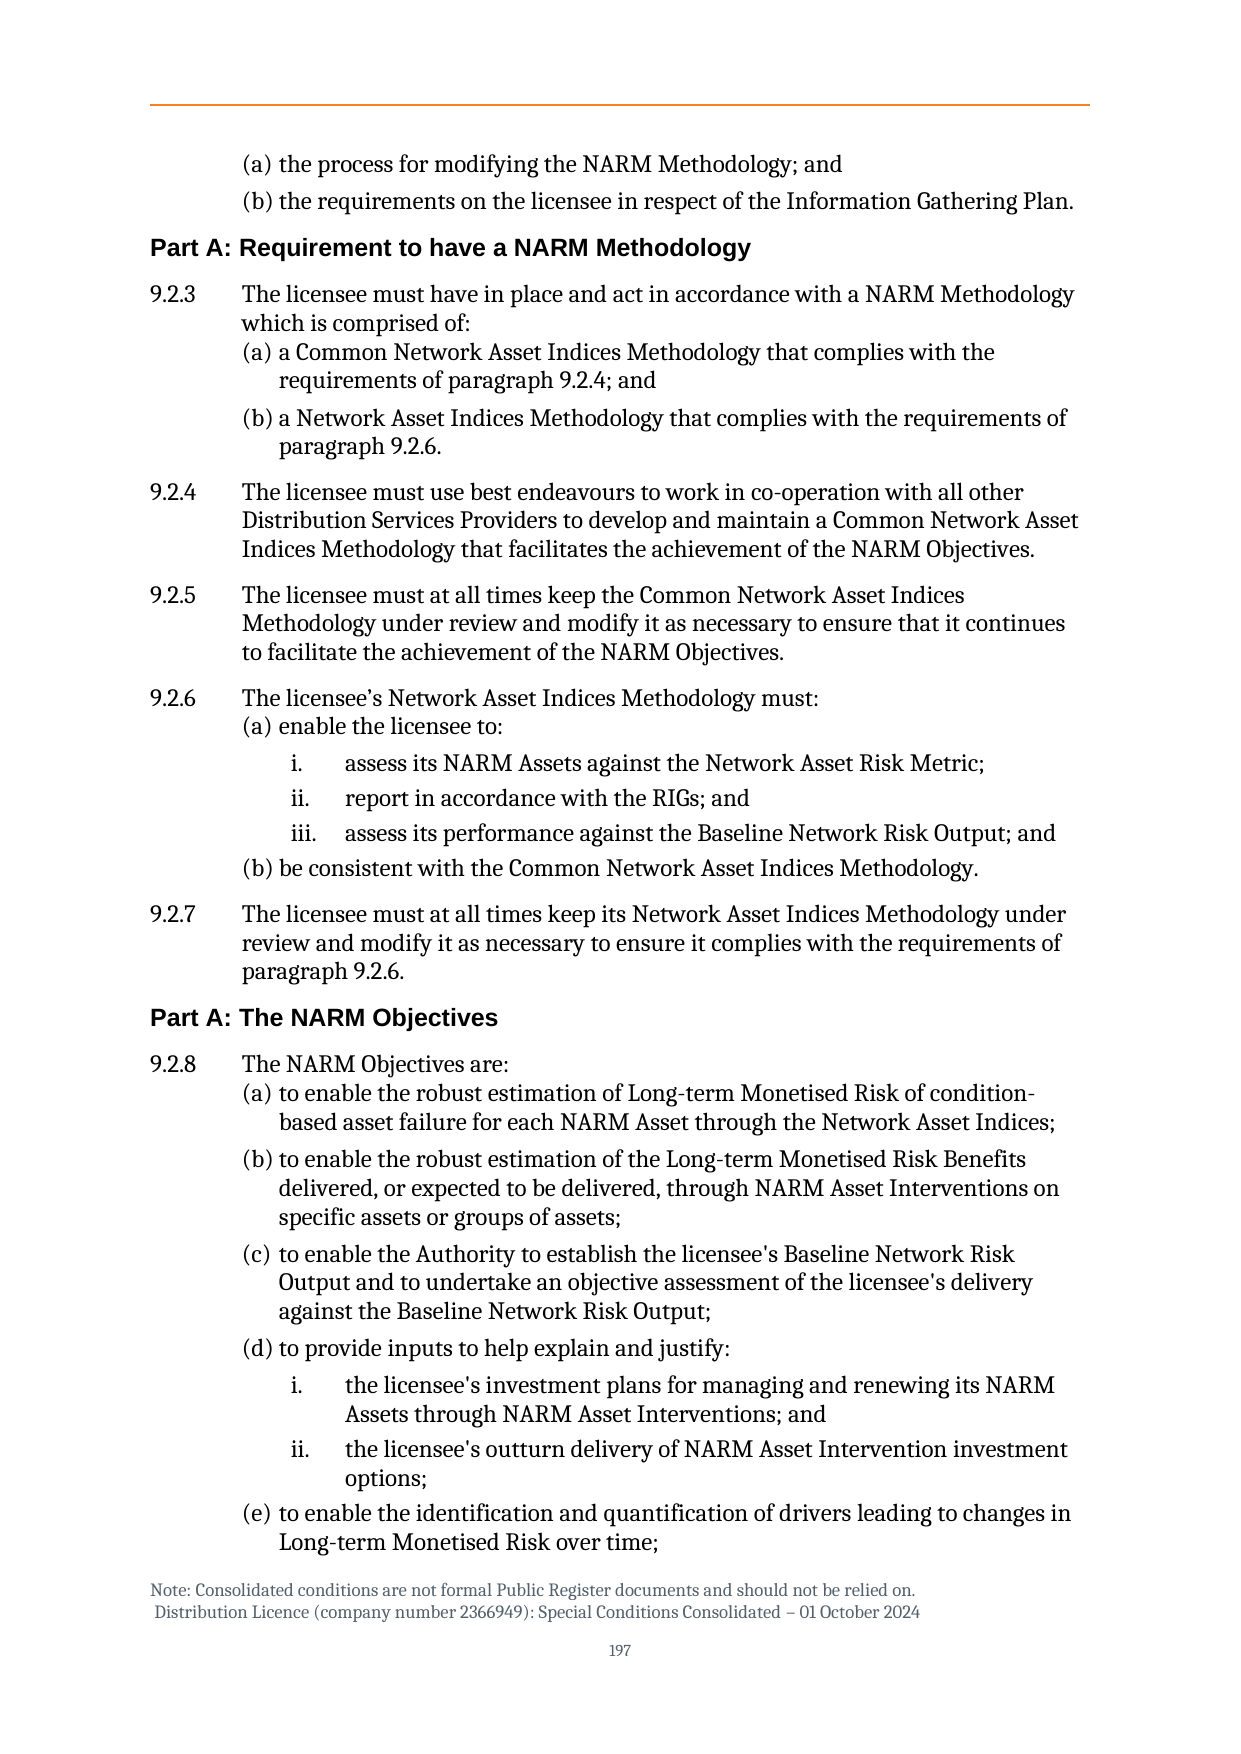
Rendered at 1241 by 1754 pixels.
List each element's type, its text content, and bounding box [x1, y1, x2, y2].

list to enable the identification and quantification of drivers leading to changes in Long-term Monetised Risk over time; [242, 1499, 1090, 1556]
text The licensee’s Network Asset Indices Methodology must: [150, 683, 1090, 712]
subtitle The NARM Objectives [150, 1003, 1090, 1031]
text The NARM Objectives are: [150, 1050, 1090, 1079]
text The licensee must at all times keep its Network Asset Indices Methodology under review and modify it as necessary to ensure it complies with the requirements of paragraph 9.2.6. [150, 900, 1090, 986]
list to enable the robust estimation of Long-term Monetised Risk of condition-based asset failure for each NARM Asset through the Network Asset Indices; [242, 1079, 1090, 1137]
list report in accordance with the RIGs; and [291, 784, 1090, 813]
list the requirements on the licensee in respect of the Information Gathering Plan. [242, 187, 1090, 216]
list a Common Network Asset Indices Methodology that complies with the requirements of paragraph 9.2.4; and [242, 338, 1090, 395]
list assess its performance against the Baseline Network Risk Output; and [291, 819, 1090, 848]
list enable the licensee to: [242, 712, 1090, 741]
list to enable the robust estimation of the Long-term Monetised Risk Benefits delivered, or expected to be delivered, through NARM Asset Interventions on specific assets or groups of assets; [242, 1145, 1090, 1231]
list be consistent with the Common Network Asset Indices Methodology. [242, 854, 1090, 883]
list a Network Asset Indices Methodology that complies with the requirements of paragraph 9.2.6. [242, 403, 1090, 461]
list assess its NARM Assets against the Network Asset Risk Metric; [291, 749, 1090, 778]
list the process for modifying the NARM Methodology; and [242, 150, 1090, 179]
list the licensee's outturn delivery of NARM Asset Intervention investment options; [291, 1435, 1090, 1492]
subtitle Requirement to have a NARM Methodology [150, 232, 1090, 261]
list to provide inputs to help explain and justify: [242, 1334, 1090, 1363]
list the licensee's investment plans for managing and renewing its NARM Assets through NARM Asset Interventions; and [291, 1371, 1090, 1429]
text The licensee must use best endeavours to work in co-operation with all other Distribution Services Providers to develop and maintain a Common Network Asset Indices Methodology that facilitates the achievement of the NARM Objectives. [150, 478, 1090, 564]
text The licensee must have in place and act in accordance with a NARM Methodology which is comprised of: [150, 280, 1090, 338]
list to enable the Authority to establish the licensee's Baseline Network Risk Output and to undertake an objective assessment of the licensee's delivery against the Baseline Network Risk Output; [242, 1239, 1090, 1326]
text The licensee must at all times keep the Common Network Asset Indices Methodology under review and modify it as necessary to ensure that it continues to facilitate the achievement of the NARM Objectives. [150, 581, 1090, 667]
